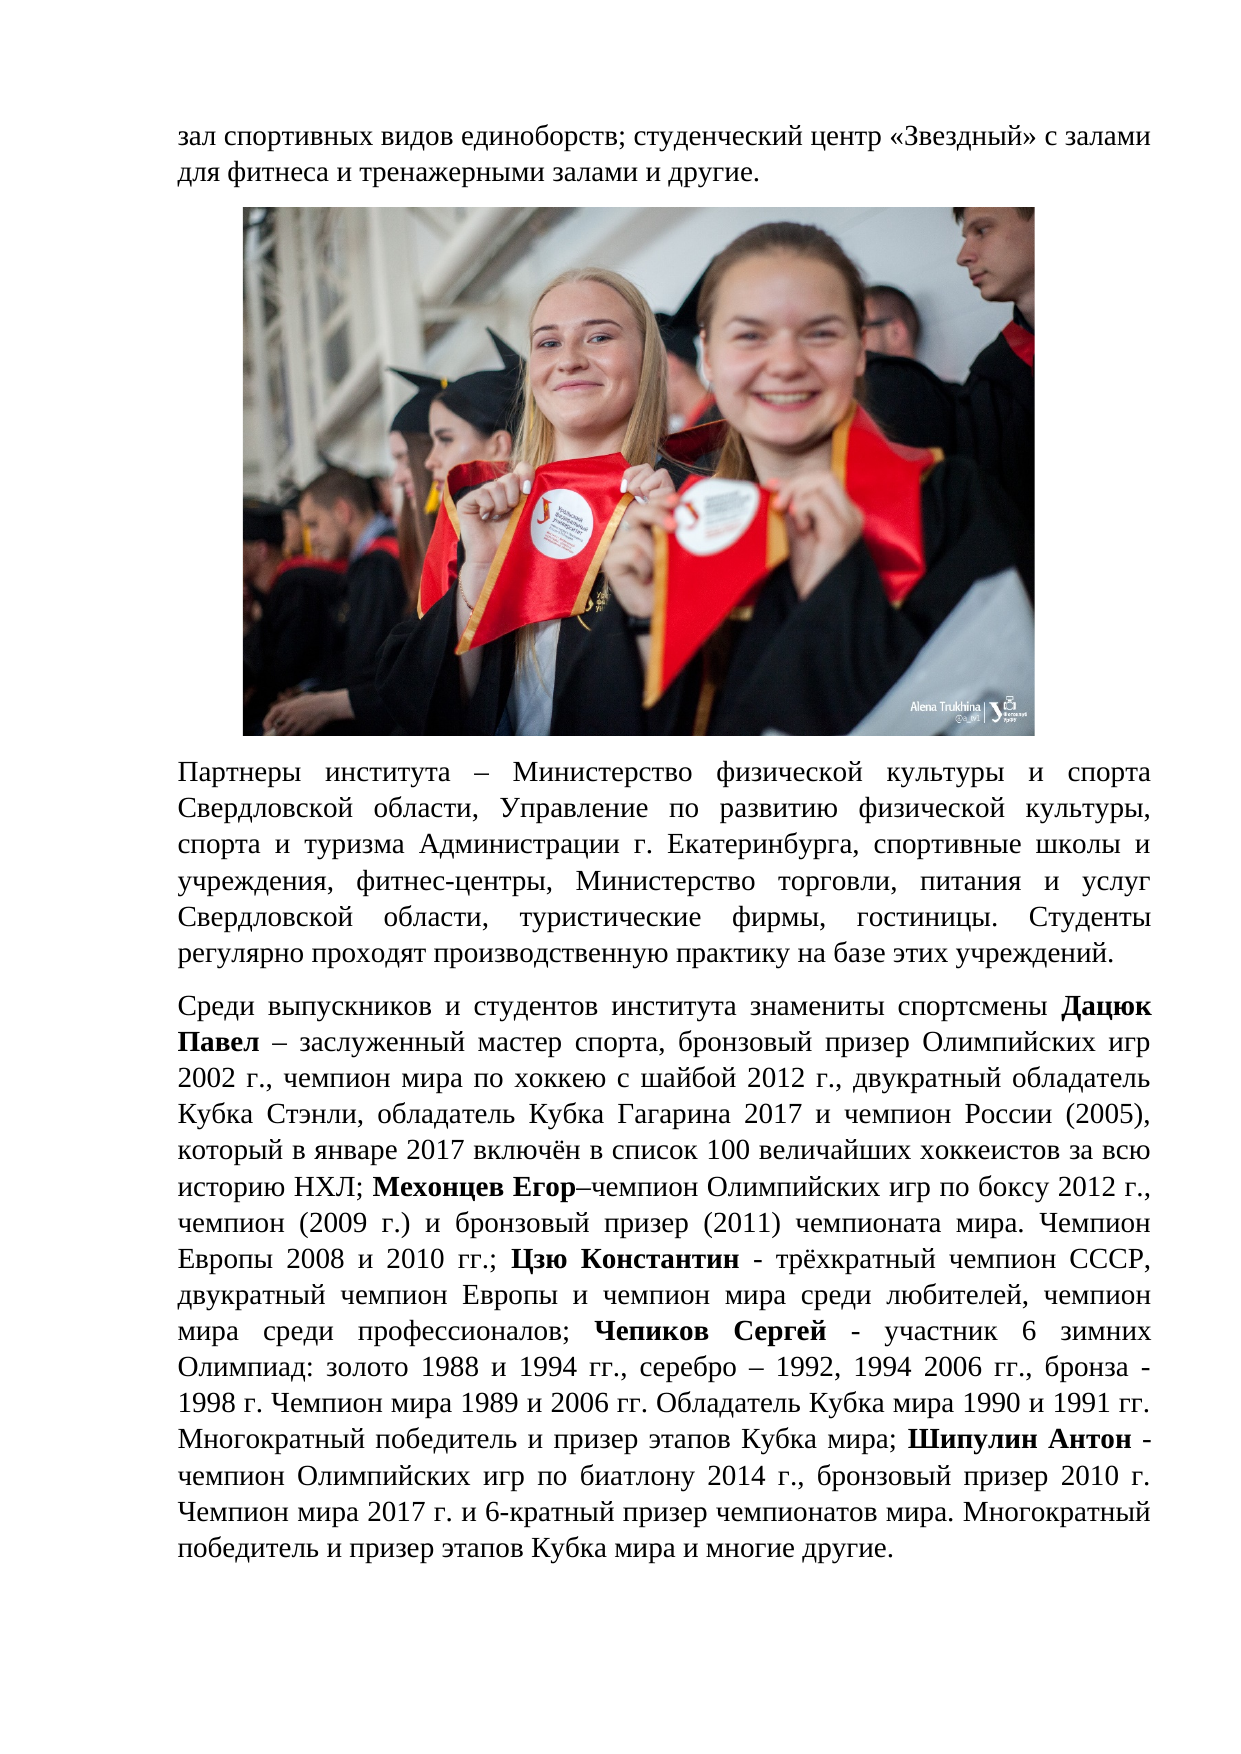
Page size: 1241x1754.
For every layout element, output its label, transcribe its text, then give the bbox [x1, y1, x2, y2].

picture [242, 207, 1035, 736]
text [177, 118, 1152, 188]
text Среди выпускников и студентов института знамениты спортсмены Дацюк Павел – заслуженный мастер спорта, бронзовый призер Олимпийских игр 2002 г., чемпион мира по хоккею с шайбой 2012 г., двукратный обладатель Кубка Стэнли, обладатель Кубка Гагарина 2017 и чемпион России (2005), который в январе 2017 включён в список 100 величайших хоккеистов за всю историю НХЛ; Мехонцев Егор–чемпион Олимпийских игр по боксу 2012 г., чемпион (2009 г.) и бронзовый призер (2011) чемпионата мира. Чемпион Европы 2008 и 2010 гг.; Цзю Константин - трёхкратный чемпион СССР, двукратный чемпион Европы и чемпион мира среди любителей, чемпион мира среди профессионалов; Чепиков Сергей - участник 6 зимних Олимпиад: золото 1988 и 1994 гг., серебро – 1992, 1994 2006 гг., бронза - 1998 г. Чемпион мира 1989 и 2006 гг. Обладатель Кубка мира 1990 и 1991 гг. Многократный победитель и призер этапов Кубка мира; Шипулин Антон - чемпион Олимпийских игр по биатлону 2014 г., бронзовый призер 2010 г. Чемпион мира 2017 г. и 6-кратный призер чемпионатов мира. Многократный победитель и призер этапов Кубка мира и многие другие. [177, 988, 1152, 1564]
text Партнеры института – Министерство физической культуры и спорта Свердловской области, Управление по развитию физической культуры, спорта и туризма Администрации г. Екатеринбурга, спортивные школы и учреждения, фитнес-центры, Министерство торговли, питания и услуг Свердловской области, туристические фирмы, гостиницы. Студенты регулярно проходят производственную практику на базе этих учреждений. [177, 754, 1152, 969]
